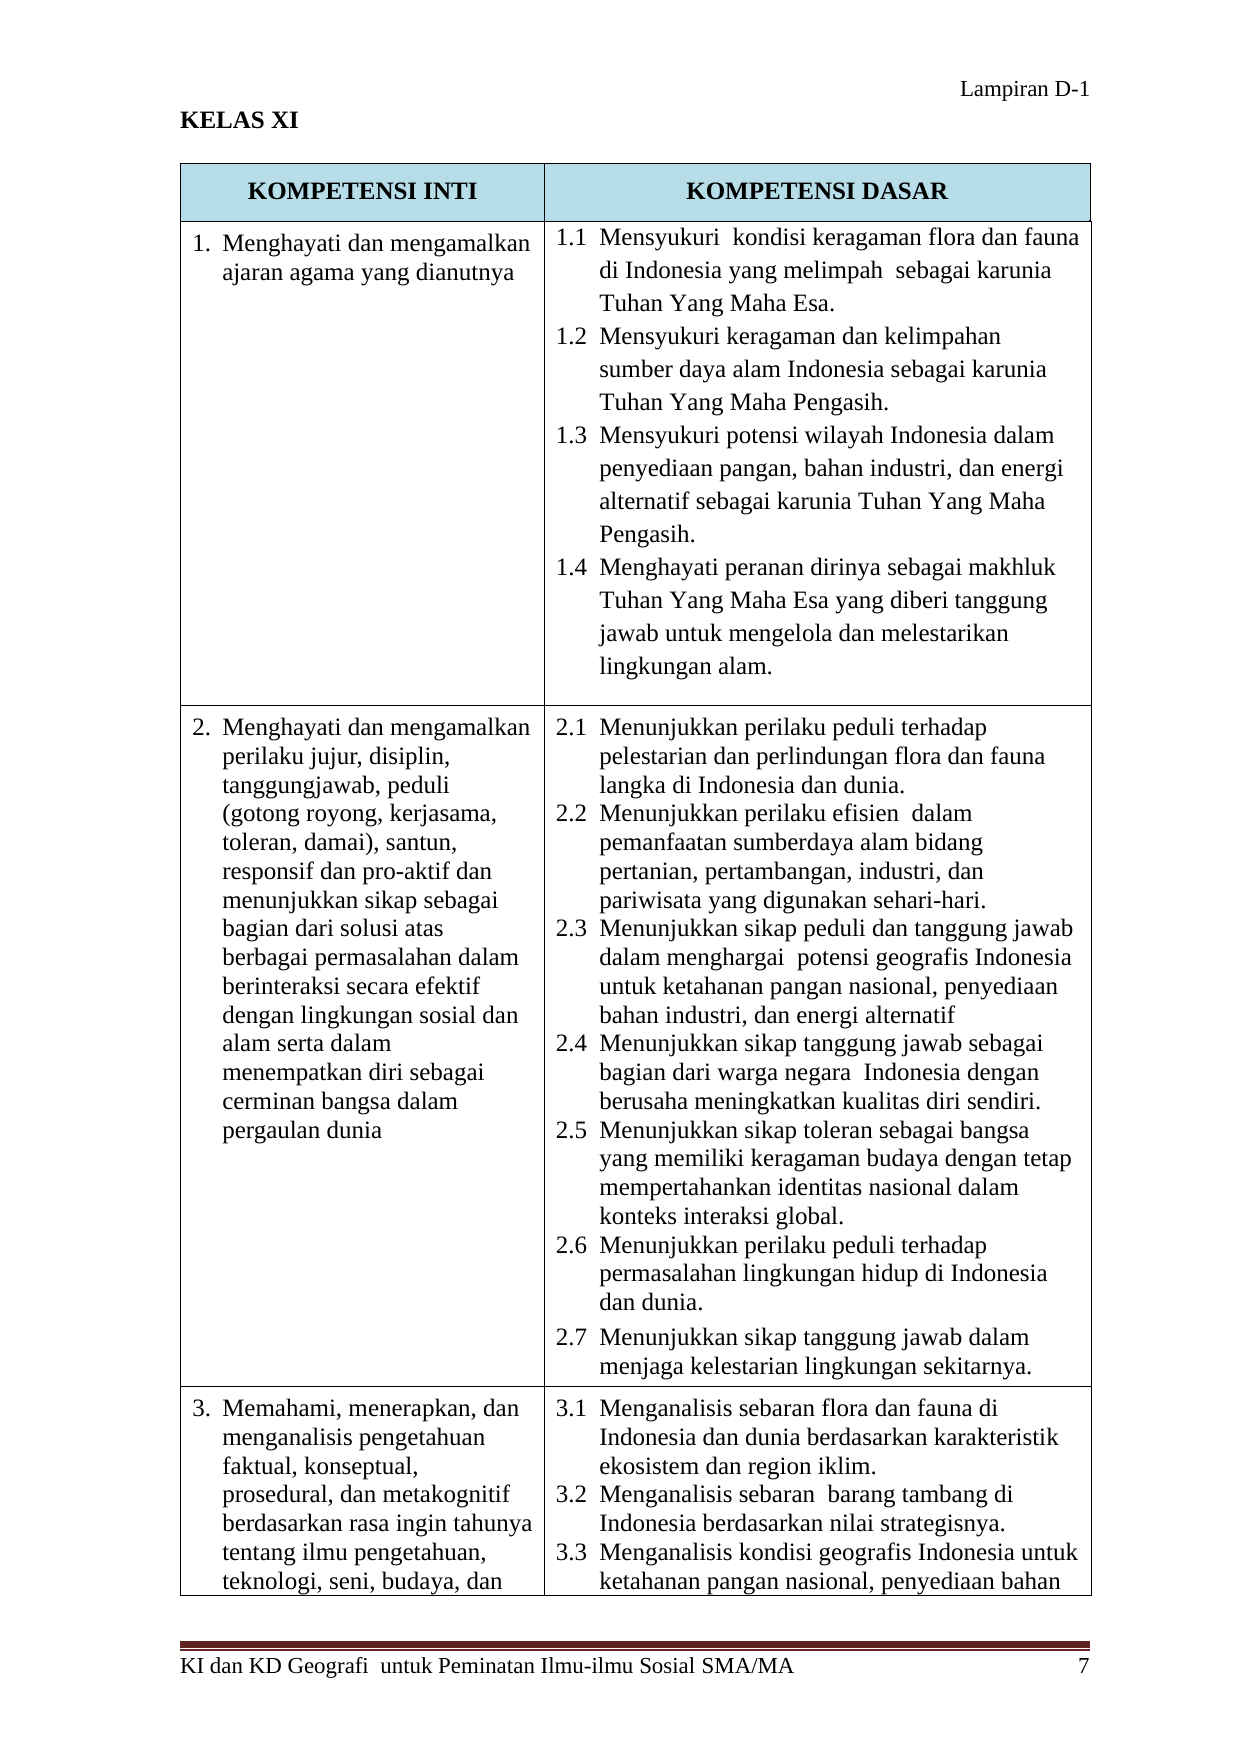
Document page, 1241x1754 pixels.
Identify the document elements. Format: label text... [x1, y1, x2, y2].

table_cell Menghayati dan mengamalkan perilaku jujur, disiplin, tanggungjawab, peduli (gotong royong, kerjasama, toleran, damai), santun, responsif dan pro-aktif dan menunjukkan sikap sebagai bagian dari solusi atas berbagai permasalahan dalam berinteraksi secara efektif dengan lingkungan sosial dan alam serta dalam menempatkan diri sebagai cerminan bangsa dalam pergaulan dunia [181, 706, 544, 1386]
table_cell Menghayati dan mengamalkan ajaran agama yang dianutnya [181, 222, 544, 705]
text KELAS XI [180, 105, 1090, 134]
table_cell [181, 1387, 544, 1594]
table_cell Mensyukuri kondisi keragaman flora dan fauna di Indonesia yang melimpah sebagai karunia Tuhan Yang Maha Esa. Mensyukuri keragaman dan kelimpahan sumber daya alam Indonesia sebagai karunia Tuhan Yang Maha Pengasih. Mensyukuri potensi wilayah Indonesia dalam penyediaan pangan, bahan industri, dan energi alternatif sebagai karunia Tuhan Yang Maha Pengasih. Menghayati peranan dirinya sebagai makhluk Tuhan Yang Maha Esa yang diberi tanggung jawab untuk mengelola dan melestarikan lingkungan alam. [545, 222, 1091, 705]
table_header KOMPETENSI DASAR [545, 164, 1090, 221]
table_header KOMPETENSI INTI [181, 164, 544, 221]
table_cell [545, 1387, 1091, 1594]
table_cell Menunjukkan perilaku peduli terhadap pelestarian dan perlindungan flora dan fauna langka di Indonesia dan dunia. Menunjukkan perilaku efisien dalam pemanfaatan sumberdaya alam bidang pertanian, pertambangan, industri, dan pariwisata yang digunakan sehari-hari. Menunjukkan sikap peduli dan tanggung jawab dalam menghargai potensi geografis Indonesia untuk ketahanan pangan nasional, penyediaan bahan industri, dan energi alternatif Menunjukkan sikap tanggung jawab sebagai bagian dari warga negara Indonesia dengan berusaha meningkatkan kualitas diri sendiri. Menunjukkan sikap toleran sebagai bangsa yang memiliki keragaman budaya dengan tetap mempertahankan identitas nasional dalam konteks interaksi global. Menunjukkan perilaku peduli terhadap permasalahan lingkungan hidup di Indonesia dan dunia. Menunjukkan sikap tanggung jawab dalam menjaga kelestarian lingkungan sekitarnya. [545, 706, 1091, 1386]
